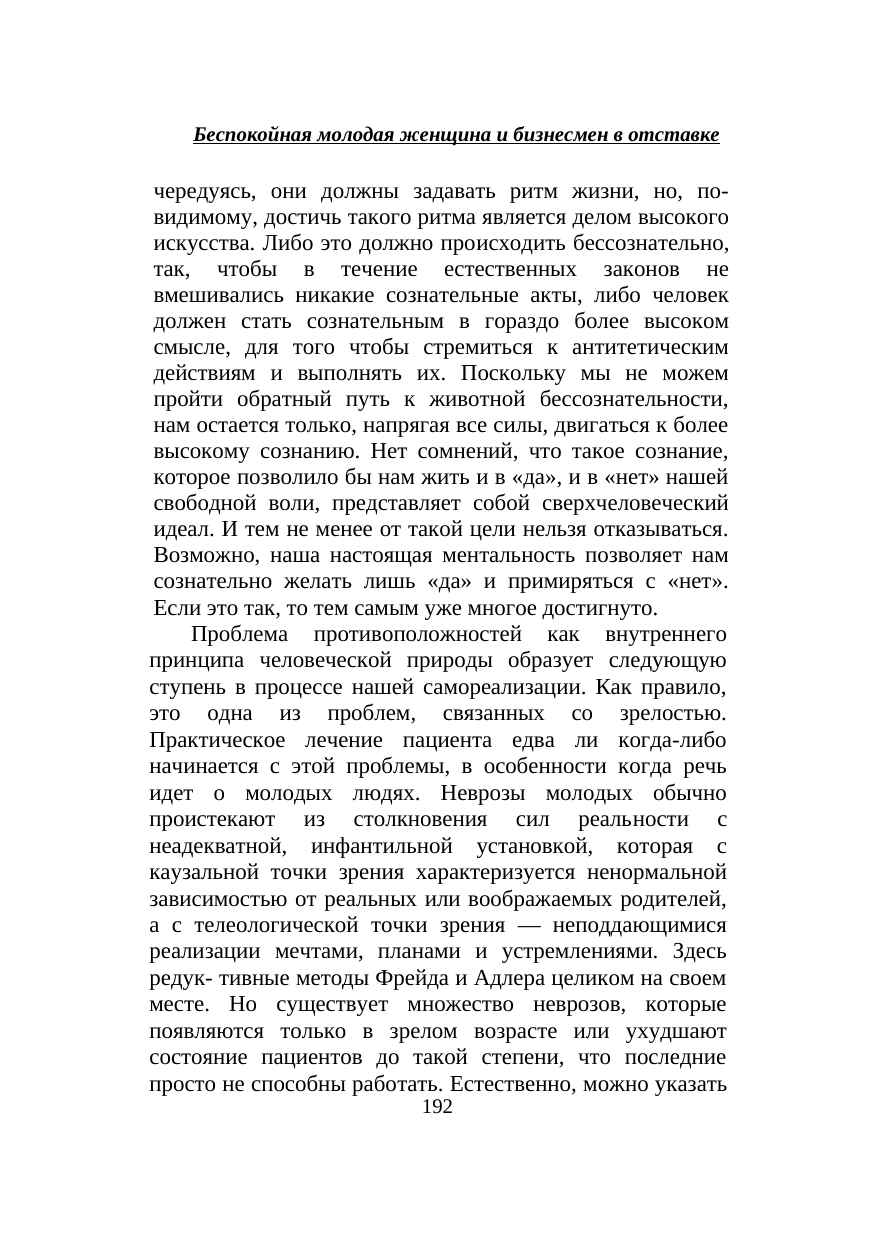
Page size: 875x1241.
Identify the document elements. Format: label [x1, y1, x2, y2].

text [149, 620, 727, 1096]
text [153, 177, 729, 620]
